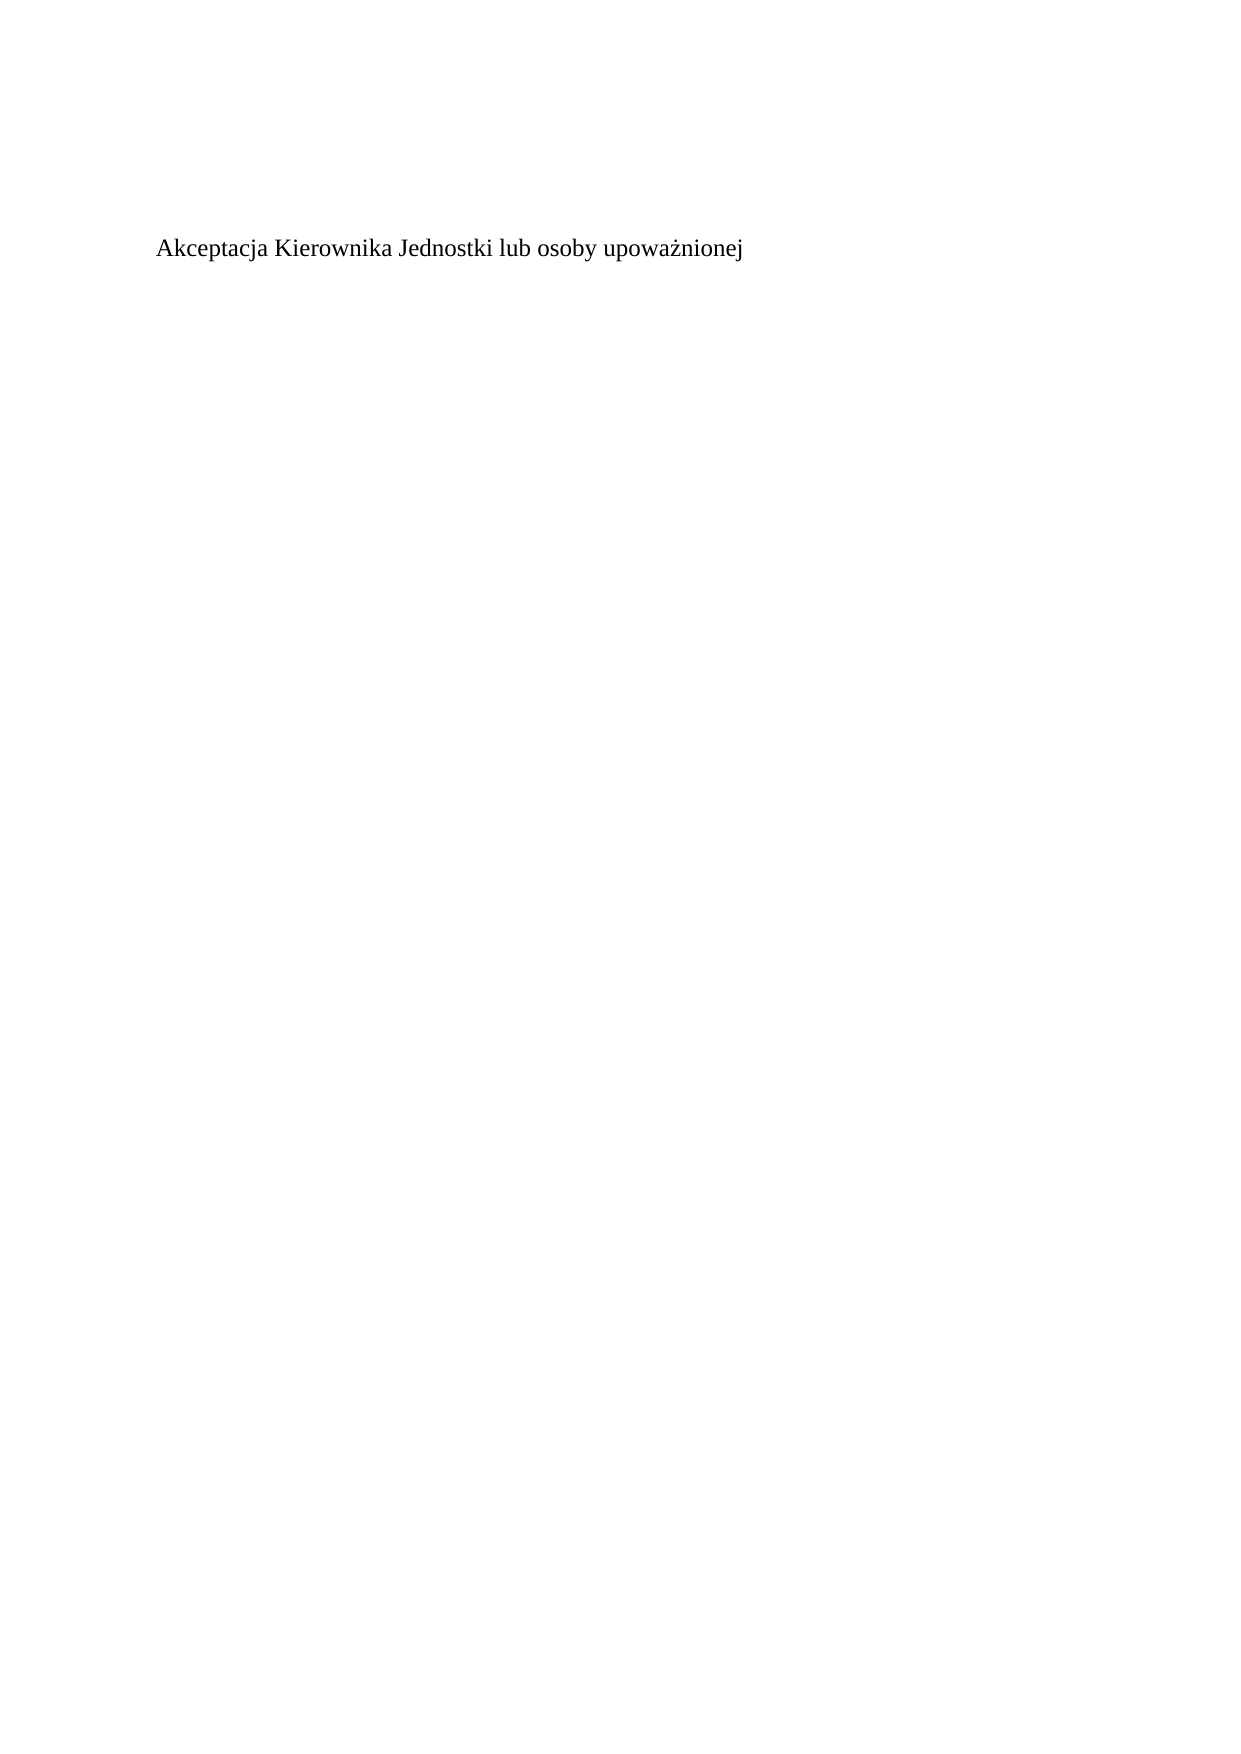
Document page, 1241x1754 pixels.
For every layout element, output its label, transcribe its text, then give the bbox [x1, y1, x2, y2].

text Akceptacja Kierownika Jednostki lub osoby upoważnionej [156, 233, 1122, 262]
